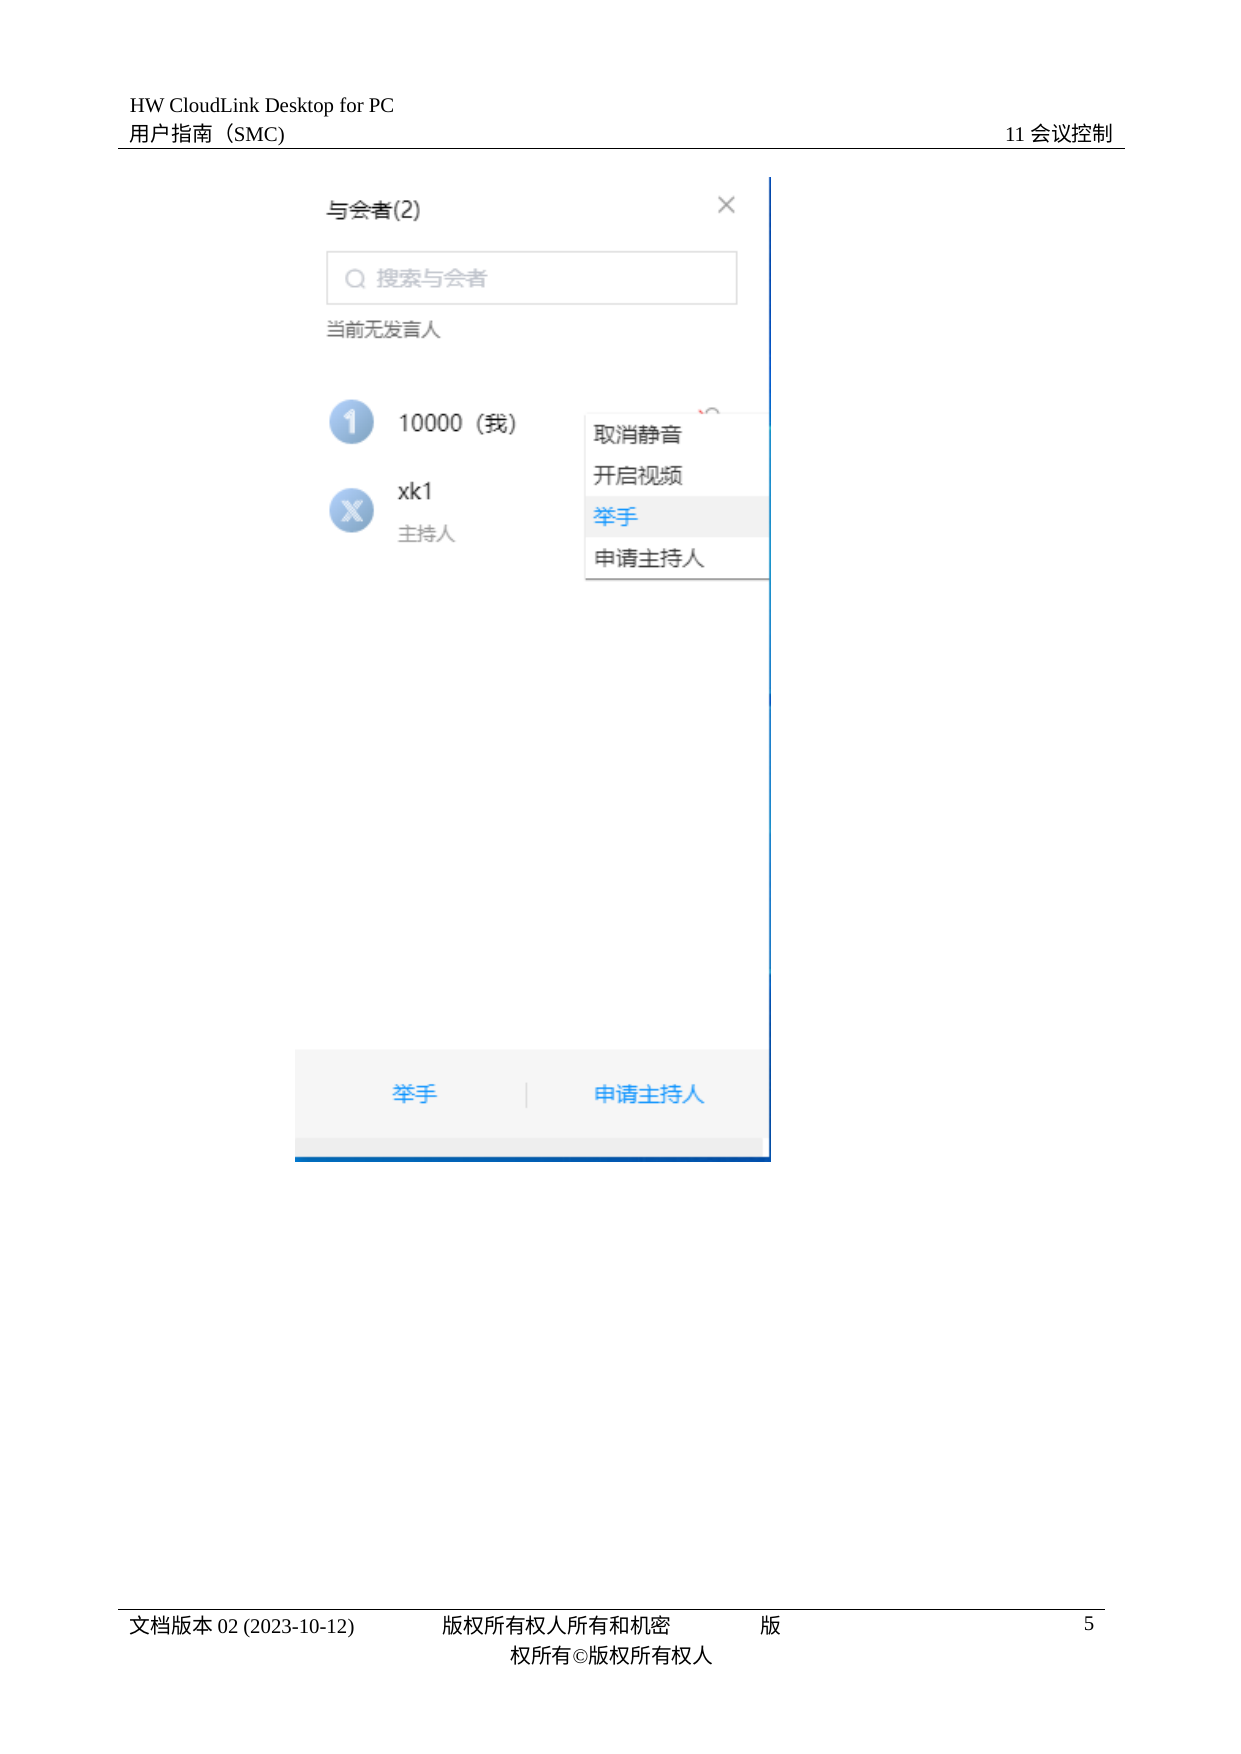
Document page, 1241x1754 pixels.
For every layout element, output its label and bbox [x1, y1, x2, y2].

picture [295, 177, 771, 1162]
